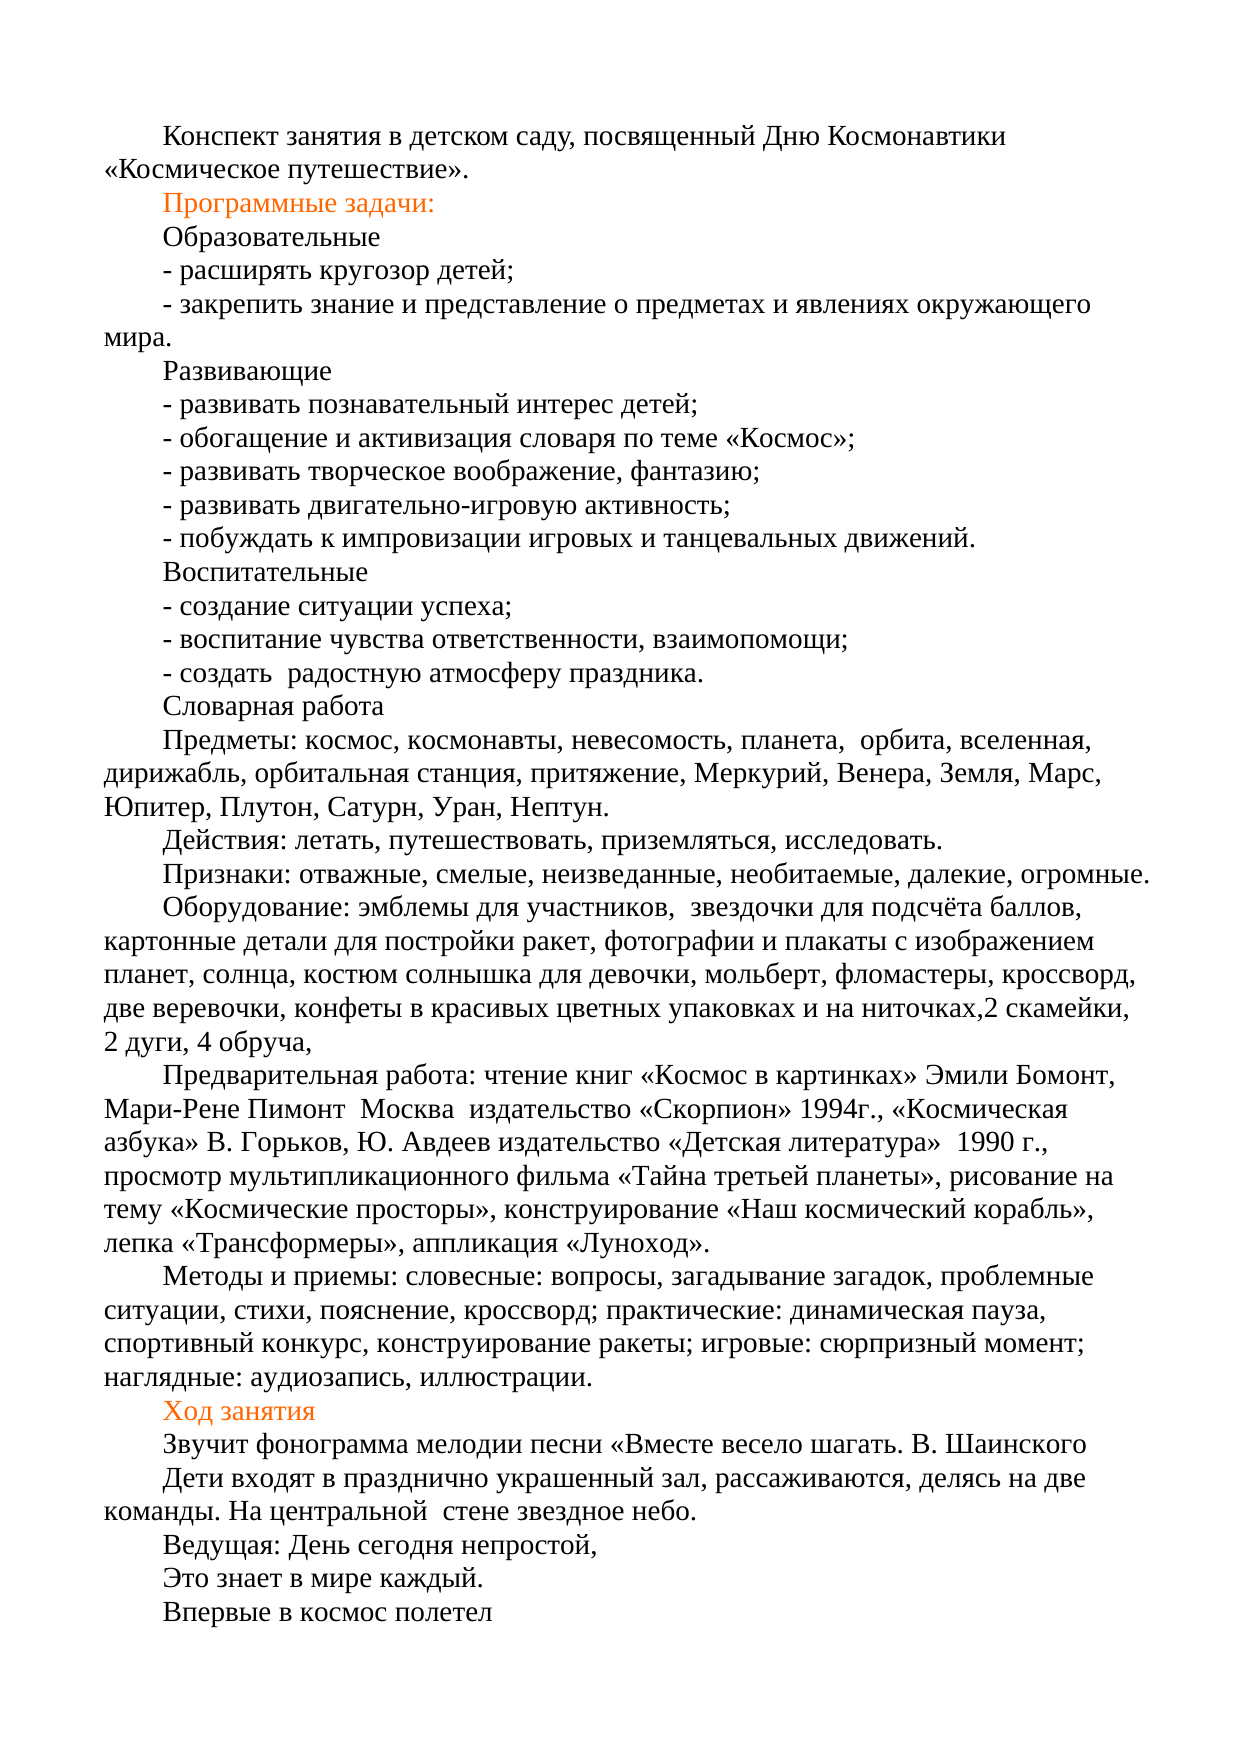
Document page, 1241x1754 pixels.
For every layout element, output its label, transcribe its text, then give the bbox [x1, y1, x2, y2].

text - развивать двигательно-игровую активность; [103, 487, 1152, 521]
text - закрепить знание и представление о предметах и явлениях окружающего мира. [103, 286, 1152, 353]
text - создание ситуации успеха; [103, 588, 1152, 621]
text Действия: летать, путешествовать, приземляться, исследовать. [103, 822, 1152, 856]
text Ведущая: День сегодня непростой, [103, 1527, 1152, 1560]
text Дети входят в празднично украшенный зал, рассаживаются, делясь на две команды. На центральной стене звездное небо. [103, 1460, 1152, 1527]
text Звучит фонограмма мелодии песни «Вместе весело шагать. В. Шаинского [103, 1426, 1152, 1460]
text Оборудование: эмблемы для участников, звездочки для подсчёта баллов, картонные детали для постройки ракет, фотографии и плакаты с изображением планет, солнца, костюм солнышка для девочки, мольберт, фломастеры, кроссворд, две веревочки, конфеты в красивых цветных упаковках и на ниточках,2 скамейки, 2 дуги, 4 обруча, [103, 889, 1152, 1057]
text - расширять кругозор детей; [103, 252, 1152, 286]
text - развивать познавательный интерес детей; [103, 386, 1152, 420]
text Воспитательные [103, 554, 1152, 588]
text - обогащение и активизация словаря по теме «Космос»; [103, 420, 1152, 453]
text Развивающие [103, 353, 1152, 386]
text - развивать творческое воображение, фантазию; [103, 453, 1152, 487]
text Словарная работа [103, 688, 1152, 722]
text Программные задачи: [103, 185, 1152, 219]
text Ход занятия [103, 1393, 1152, 1426]
text Предварительная работа: чтение книг «Космос в картинках» Эмили Бомонт, Мари-Рене Пимонт Москва издательство «Скорпион» 1994г., «Космическая азбука» В. Горьков, Ю. Авдеев издательство «Детская литература» 1990 г., просмотр мультипликационного фильма «Тайна третьей планеты», рисование на тему «Космические просторы», конструирование «Наш космический корабль», лепка «Трансформеры», аппликация «Луноход». [103, 1057, 1152, 1258]
text Образовательные [103, 219, 1152, 252]
text Признаки: отважные, смелые, неизведанные, необитаемые, далекие, огромные. [103, 856, 1152, 889]
text - воспитание чувства ответственности, взаимопомощи; [103, 621, 1152, 655]
text Конспект занятия в детском саду, посвященный Дню Космонавтики «Космическое путешествие». [103, 118, 1152, 185]
text Предметы: космос, космонавты, невесомость, планета, орбита, вселенная, дирижабль, орбитальная станция, притяжение, Меркурий, Венера, Земля, Марс, Юпитер, Плутон, Сатурн, Уран, Нептун. [103, 722, 1152, 822]
text - побуждать к импровизации игровых и танцевальных движений. [103, 521, 1152, 554]
text - создать радостную атмосферу праздника. [103, 655, 1152, 688]
text Это знает в мире каждый. [103, 1560, 1152, 1594]
text Методы и приемы: словесные: вопросы, загадывание загадок, проблемные ситуации, стихи, пояснение, кроссворд; практические: динамическая пауза, спортивный конкурс, конструирование ракеты; игровые: сюрпризный момент; наглядные: аудиозапись, иллюстрации. [103, 1258, 1152, 1393]
text Впервые в космос полетел [103, 1594, 1152, 1627]
